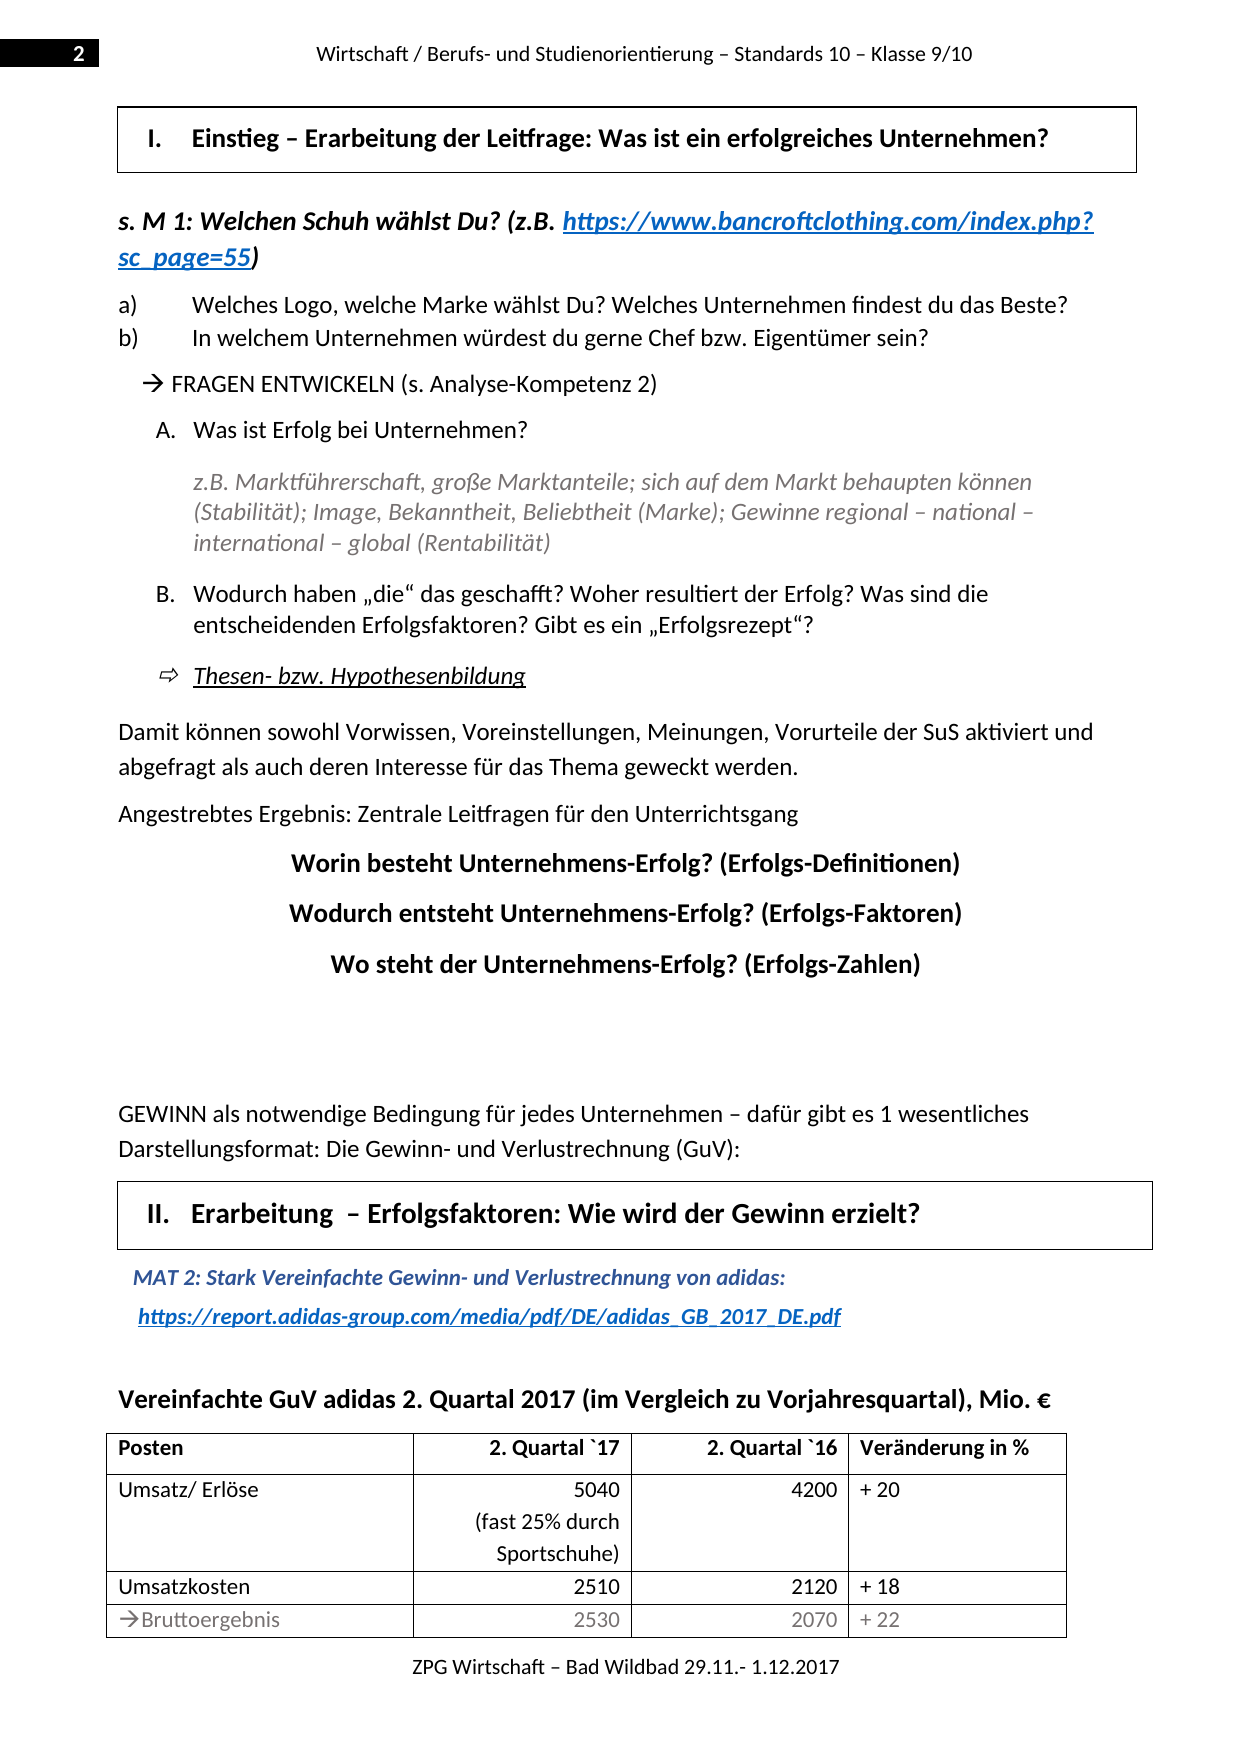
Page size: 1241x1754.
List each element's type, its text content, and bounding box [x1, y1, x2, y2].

text FRAGEN ENTWICKELN (s. Analyse-Kompetenz 2) [118, 368, 1134, 399]
table_cell 2120 [632, 1572, 848, 1604]
text Worin besteht Unternehmens-Erfolg? (Erfolgs-Definitionen) [118, 846, 1134, 879]
list Thesen- bzw. Hypothesenbildung [156, 660, 1134, 691]
table_cell + 22 [849, 1605, 1066, 1637]
table_cell 2510 [414, 1572, 631, 1604]
table_cell 2530 [414, 1605, 631, 1637]
table_cell + 20 [849, 1475, 1066, 1571]
text GEWINN als notwendige Bedingung für jedes Unternehmen – dafür gibt es 1 wesentliches Darstellungsformat: Die Gewinn- und Verlustrechnung (GuV): [118, 1098, 1134, 1164]
table_header Veränderung in % [849, 1434, 1066, 1474]
table_cell MAT 2: Stark Vereinfachte Gewinn- und Verlustrechnung von adidas: https://report.adidas-group.com/media/pdf/DE/adidas_GB_2017_DE.pdf [118, 1250, 1152, 1382]
table_cell Umsatzkosten [107, 1572, 413, 1604]
table_header Posten [107, 1434, 413, 1474]
table_cell + 18 [849, 1572, 1066, 1604]
text Wodurch entsteht Unternehmens-Erfolg? (Erfolgs-Faktoren) [118, 896, 1134, 929]
table_cell 2070 [632, 1605, 848, 1637]
text Vereinfachte GuV adidas 2. Quartal 2017 (im Vergleich zu Vorjahresquartal), Mio. € [118, 1382, 1134, 1415]
table_header 2. Quartal `16 [632, 1434, 848, 1474]
table_header Einstieg – Erarbeitung der Leitfrage: Was ist ein erfolgreiches Unternehmen? [118, 108, 1136, 172]
text s. M 1: Welchen Schuh wählst Du? (z.B. https://www.bancroftclothing.com/index.php?sc_page=55) [118, 173, 1134, 273]
text Damit können sowohl Vorwissen, Voreinstellungen, Meinungen, Vorurteile der SuS aktiviert und abgefragt als auch deren Interesse für das Thema geweckt werden. [118, 716, 1134, 782]
text b) In welchem Unternehmen würdest du gerne Chef bzw. Eigentümer sein? [118, 322, 1134, 353]
table_header 2. Quartal `17 [414, 1434, 631, 1474]
text Wo steht der Unternehmens-Erfolg? (Erfolgs-Zahlen) [118, 947, 1134, 980]
table_cell 4200 [632, 1475, 848, 1571]
list Was ist Erfolg bei Unternehmen? [156, 414, 1134, 445]
table_cell Umsatz/ Erlöse [107, 1475, 413, 1571]
list Wodurch haben „die“ das geschafft? Woher resultiert der Erfolg? Was sind die entscheidenden Erfolgsfaktoren? Gibt es ein „Erfolgsrezept“? [156, 578, 1134, 639]
table_cell Bruttoergebnis [107, 1605, 413, 1637]
table_header Erarbeitung – Erfolgsfaktoren: Wie wird der Gewinn erzielt? [118, 1182, 1152, 1249]
table_cell 5040 (fast 25% durch Sportschuhe) [414, 1475, 631, 1571]
text a) Welches Logo, welche Marke wählst Du? Welches Unternehmen findest du das Beste? [118, 289, 1134, 319]
text Angestrebtes Ergebnis: Zentrale Leitfragen für den Unterrichtsgang [118, 798, 1134, 829]
text z.B. Marktführerschaft, große Marktanteile; sich auf dem Markt behaupten können (Stabilität); Image, Bekanntheit, Beliebtheit (Marke); Gewinne regional – national – international – global (Rentabilität) [193, 466, 1134, 557]
